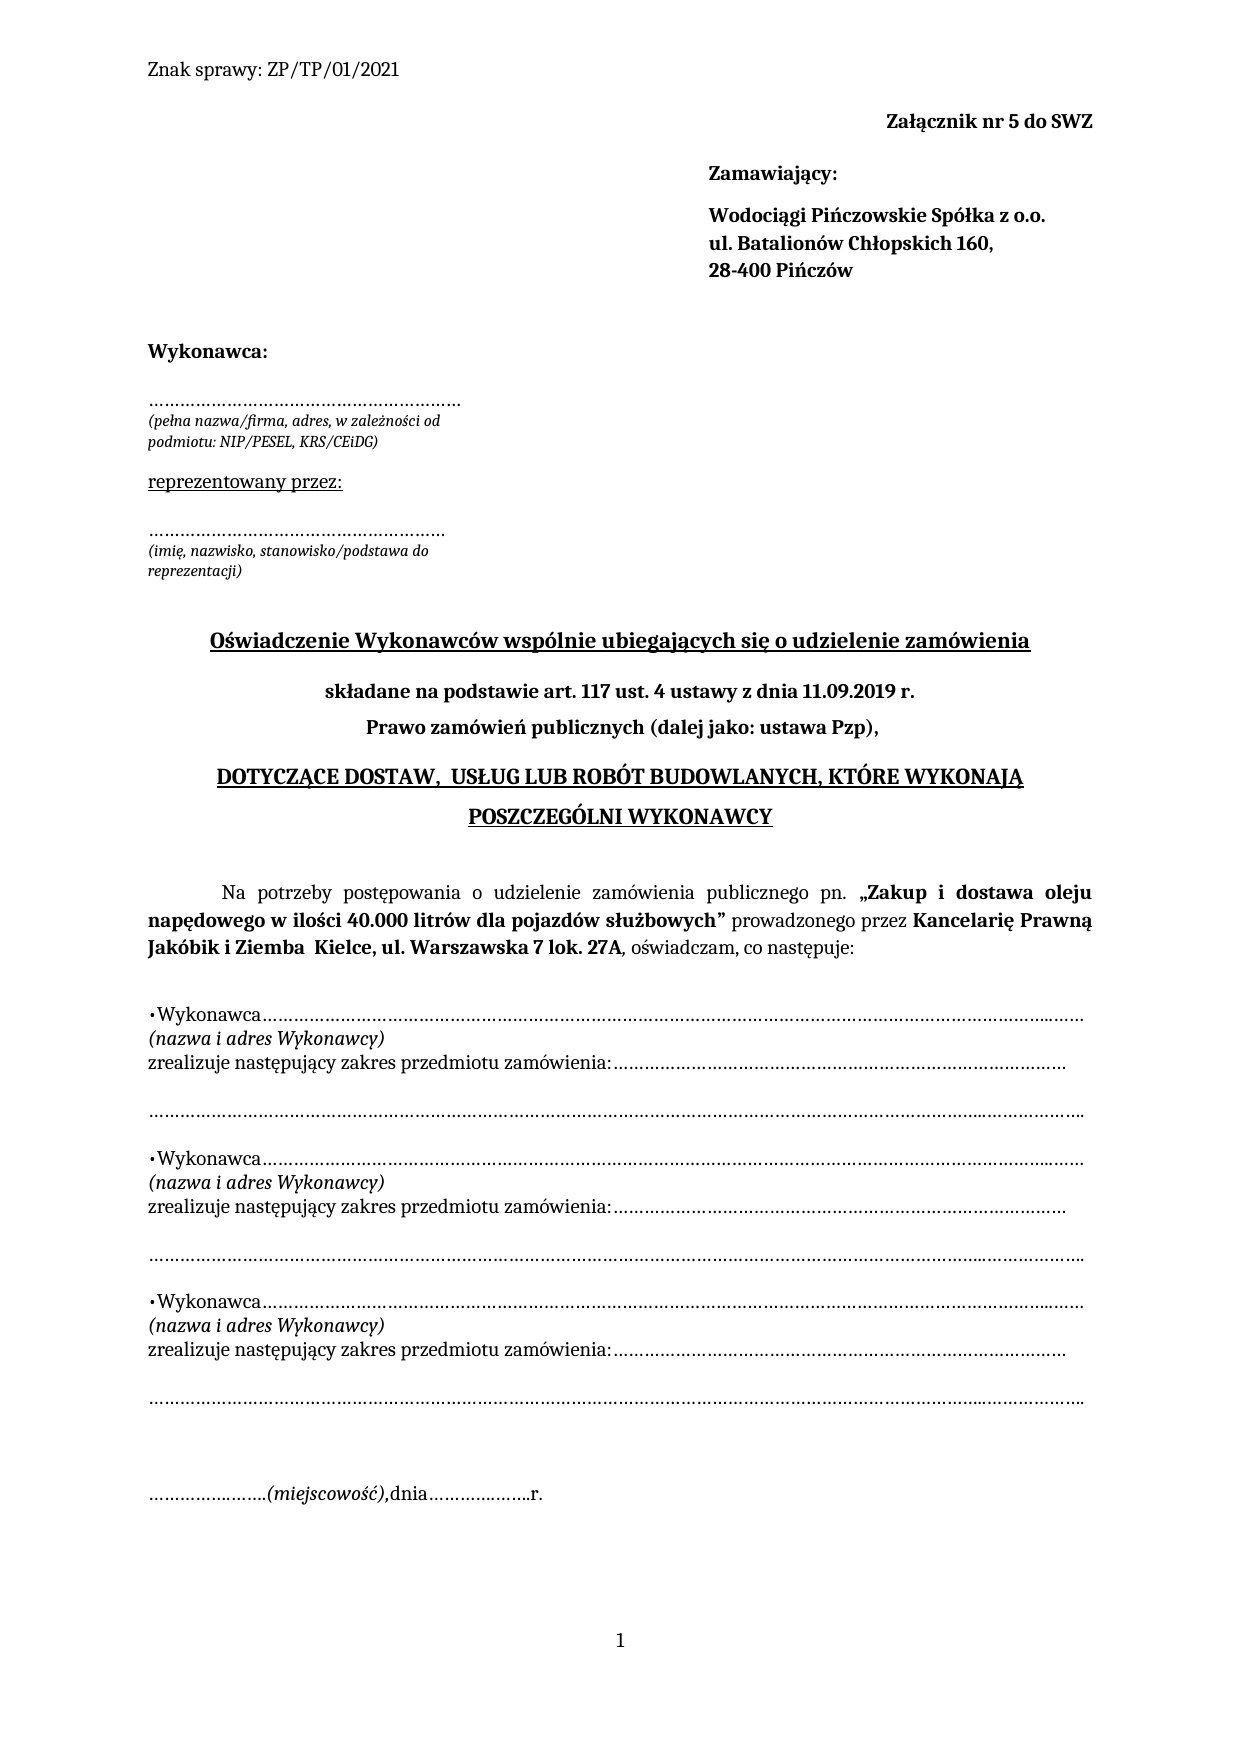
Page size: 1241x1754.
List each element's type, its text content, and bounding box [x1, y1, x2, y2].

text reprezentowany przez: [148, 469, 1093, 493]
text Na potrzeby postępowania o udzielenie zamówienia publicznego pn. „Zakup i dostawa oleju napędowego w ilości 40.000 litrów dla pojazdów służbowych” prowadzonego przez Kancelarię Prawną Jakóbik i Ziemba Kielce, ul. Warszawska 7 lok. 27A, oświadczam, co następuje: [148, 881, 1093, 960]
text składane na podstawie art. 117 ust. 4 ustawy z dnia 11.09.2019 r. [148, 679, 1093, 703]
text ……………………………………………………………………………………………………………………………………………..………………. [148, 1098, 1093, 1122]
text …………….…….(miejscowość),dnia………….…….r. [148, 1482, 1093, 1506]
text …………………………………………………… [148, 387, 472, 411]
text (nazwa i adres Wykonawcy) [148, 1027, 1093, 1051]
text (imię, nazwisko, stanowisko/podstawa do reprezentacji) [148, 541, 472, 581]
text zrealizuje następujący zakres przedmiotu zamówienia:…………………………………………………………………………… [148, 1051, 1093, 1074]
text Prawo zamówień publicznych (dalej jako: ustawa Pzp), [148, 716, 1093, 739]
text ul. Batalionów Chłopskich 160, [709, 231, 1093, 255]
text Wodociągi Pińczowskie Spółka z o.o. [709, 204, 1093, 228]
text DOTYCZĄCE DOSTAW, USŁUG LUB ROBÓT BUDOWLANYCH, KTÓRE WYKONAJĄ POSZCZEGÓLNI WYKONAWCY [148, 764, 1093, 830]
text Zamawiający: [635, 161, 1093, 185]
text 28-400 Pińczów [709, 259, 1093, 283]
text (pełna nazwa/firma, adres, w zależności od podmiotu: NIP/PESEL, KRS/CEiDG) [148, 411, 472, 451]
text Wykonawca: [148, 339, 1093, 363]
text zrealizuje następujący zakres przedmiotu zamówienia:…………………………………………………………………………… [148, 1338, 1093, 1362]
text •Wykonawca……………………………………………………………………………………………………………………………………..…… [148, 1290, 1093, 1314]
text Oświadczenie Wykonawców wspólnie ubiegających się o udzielenie zamówienia [148, 628, 1093, 654]
text •Wykonawca……………………………………………………………………………………………………………………………………..…… [148, 1146, 1093, 1170]
text zrealizuje następujący zakres przedmiotu zamówienia:…………………………………………………………………………… [148, 1194, 1093, 1218]
text ……………………………………………………………………………………………………………………………………………..………………. [148, 1242, 1093, 1266]
text (nazwa i adres Wykonawcy) [148, 1170, 1093, 1194]
text •Wykonawca……………………………………………………………………………………………………………………………………..…… [148, 1003, 1093, 1027]
text Załącznik nr 5 do SWZ [694, 109, 1093, 133]
text (nazwa i adres Wykonawcy) [148, 1314, 1093, 1338]
text ………………………………………………… [148, 517, 472, 541]
text ……………………………………………………………………………………………………………………………………………..………………. [148, 1386, 1093, 1410]
